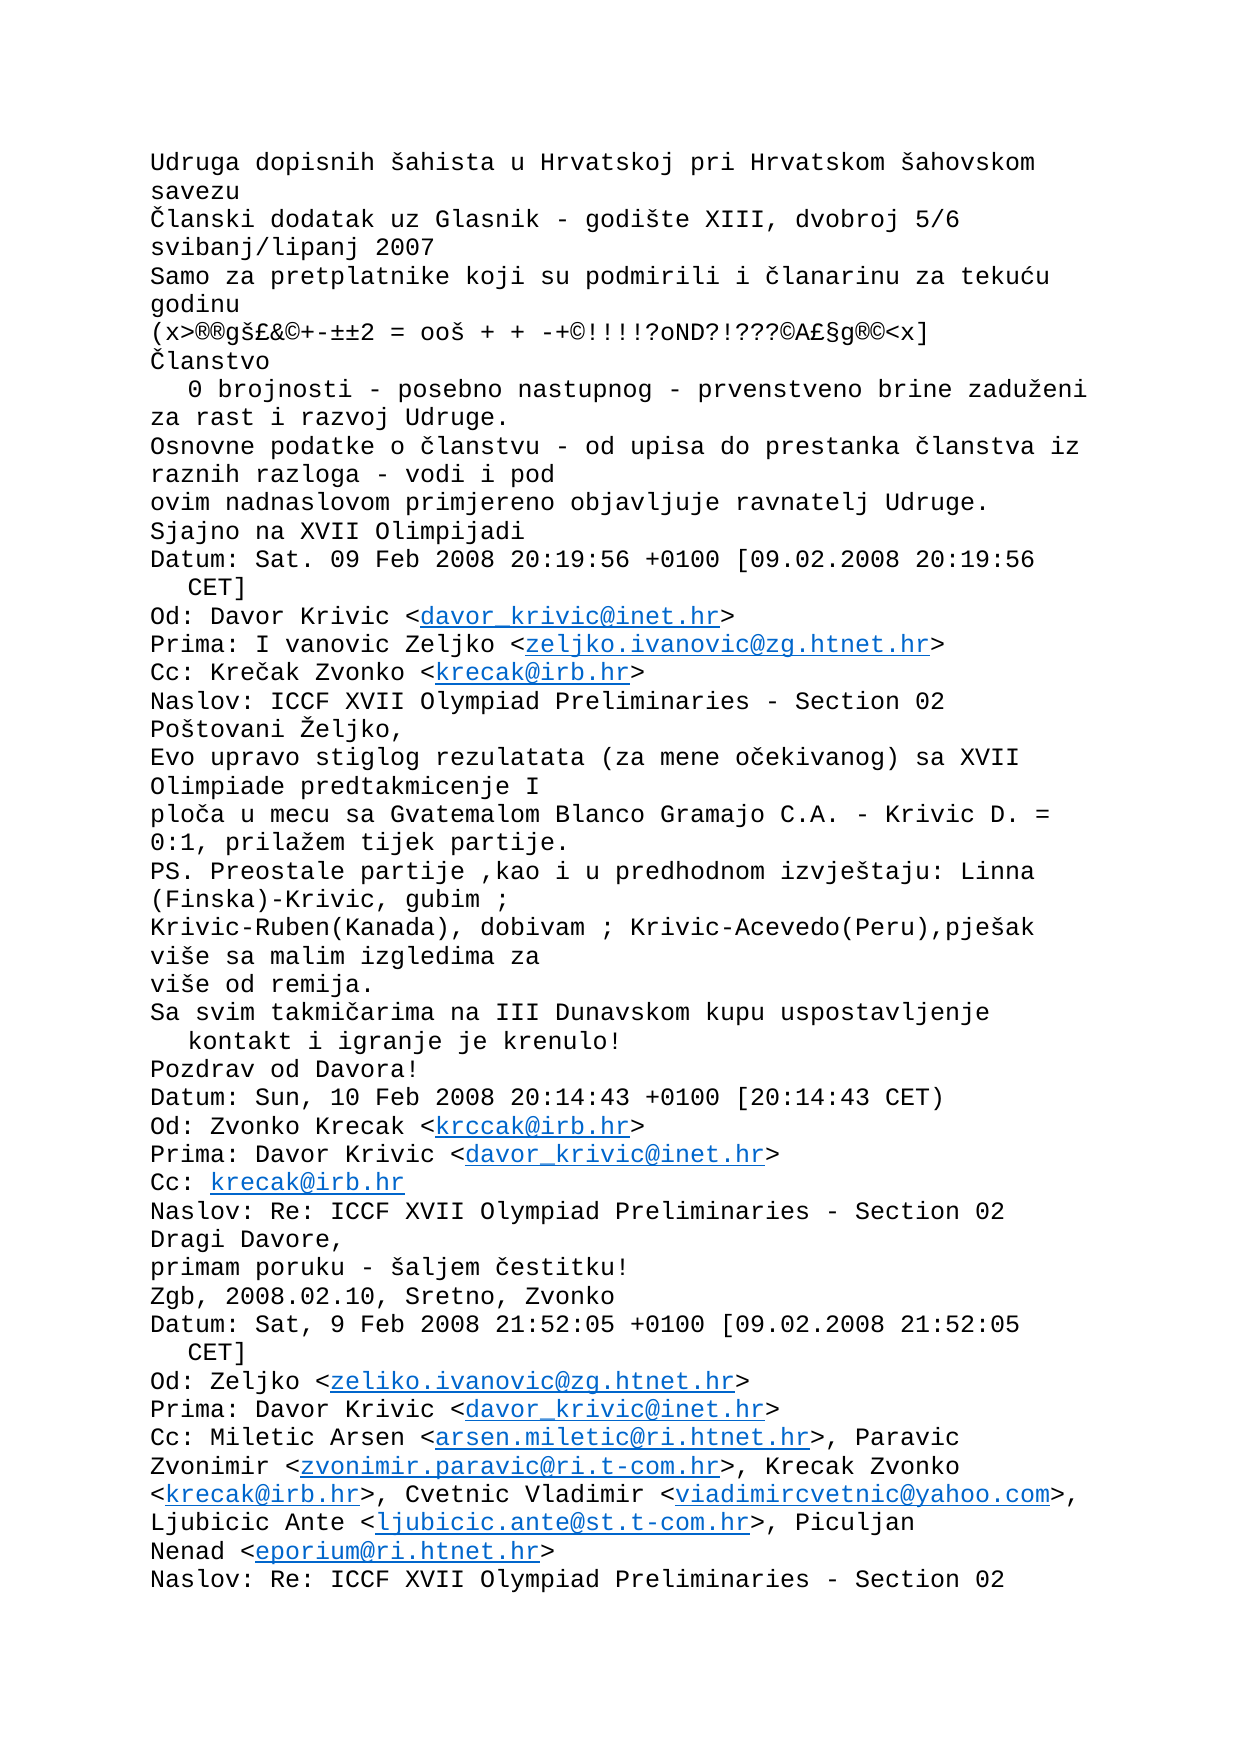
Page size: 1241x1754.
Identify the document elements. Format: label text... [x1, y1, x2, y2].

text Naslov: ICCF XVII Olympiad Preliminaries - Section 02 Poštovani Željko, [150, 688, 1090, 745]
text Članstvo [150, 348, 1090, 377]
text (x>®®gš£&©+-±±2 = ooš + + -+©!!!!?oND?!???©A£§g®©<x] [150, 320, 1090, 348]
text Datum: Sat. 09 Feb 2008 20:19:56 +0100 [09.02.2008 20:19:56 CET] [150, 547, 1090, 603]
text Od: Davor Krivic <davor_krivic@inet.hr> [150, 603, 1090, 632]
text Naslov: Re: ICCF XVII Olympiad Preliminaries - Section 02 Dragi Davore, [150, 1198, 1090, 1255]
text Prima: I vanovic Zeljko <zeljko.ivanovic@zg.htnet.hr> [150, 632, 1090, 660]
text Pozdrav od Davora! [150, 1057, 1090, 1085]
text Od: Zvonko Krecak <krccak@irb.hr> [150, 1113, 1090, 1142]
text PS. Preostale partije ,kao i u predhodnom izvještaju: Linna (Finska)-Krivic, gubim ; Krivic-Ruben(Kanada), dobivam ; Krivic-Acevedo(Peru),pješak više sa malim izgledima za više od remija. [150, 858, 1090, 1000]
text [150, 1567, 1090, 1595]
text Datum: Sun, 10 Feb 2008 20:14:43 +0100 [20:14:43 CET) [150, 1085, 1090, 1113]
text primam poruku - šaljem čestitku! [150, 1255, 1090, 1283]
text Prima: Davor Krivic <davor_krivic@inet.hr> [150, 1142, 1090, 1170]
text Datum: Sat, 9 Feb 2008 21:52:05 +0100 [09.02.2008 21:52:05 CET] [150, 1312, 1090, 1368]
text Cc: Miletic Arsen <arsen.miletic@ri.htnet.hr>, Paravic Zvonimir <zvonimir.paravic@ri.t-com.hr>, Krecak Zvonko <krecak@irb.hr>, Cvetnic Vladimir <viadimircvetnic@yahoo.com>, Ljubicic Ante <ljubicic.ante@st.t-com.hr>, Piculjan Nenad <eporium@ri.htnet.hr> [150, 1425, 1090, 1567]
text Sjajno na XVII Olimpijadi [150, 518, 1090, 547]
text Sa svim takmičarima na III Dunavskom kupu uspostavljenje kontakt i igranje je krenulo! [150, 1000, 1090, 1057]
text Zgb, 2008.02.10, Sretno, Zvonko [150, 1283, 1090, 1312]
text Evo upravo stiglog rezulatata (za mene očekivanog) sa XVII Olimpiade predtakmicenje I ploča u mecu sa Gvatemalom Blanco Gramajo C.A. - Krivic D. = 0:1, prilažem tijek partije. [150, 745, 1090, 858]
text Cc: krecak@irb.hr [150, 1170, 1090, 1198]
text Od: Zeljko <zeliko.ivanovic@zg.htnet.hr> [150, 1368, 1090, 1397]
text Cc: Krečak Zvonko <krecak@irb.hr> [150, 660, 1090, 688]
text 0 brojnosti - posebno nastupnog - prvenstveno brine zaduženi za rast i razvoj Udruge. Osnovne podatke o članstvu - od upisa do prestanka članstva iz raznih razloga - vodi i pod ovim nadnaslovom primjereno objavljuje ravnatelj Udruge. [150, 377, 1090, 518]
text Prima: Davor Krivic <davor_krivic@inet.hr> [150, 1397, 1090, 1425]
text Udruga dopisnih šahista u Hrvatskoj pri Hrvatskom šahovskom savezu Članski dodatak uz Glasnik - godište XIII, dvobroj 5/6 svibanj/lipanj 2007 Samo za pretplatnike koji su podmirili i članarinu za tekuću godinu [150, 150, 1090, 320]
